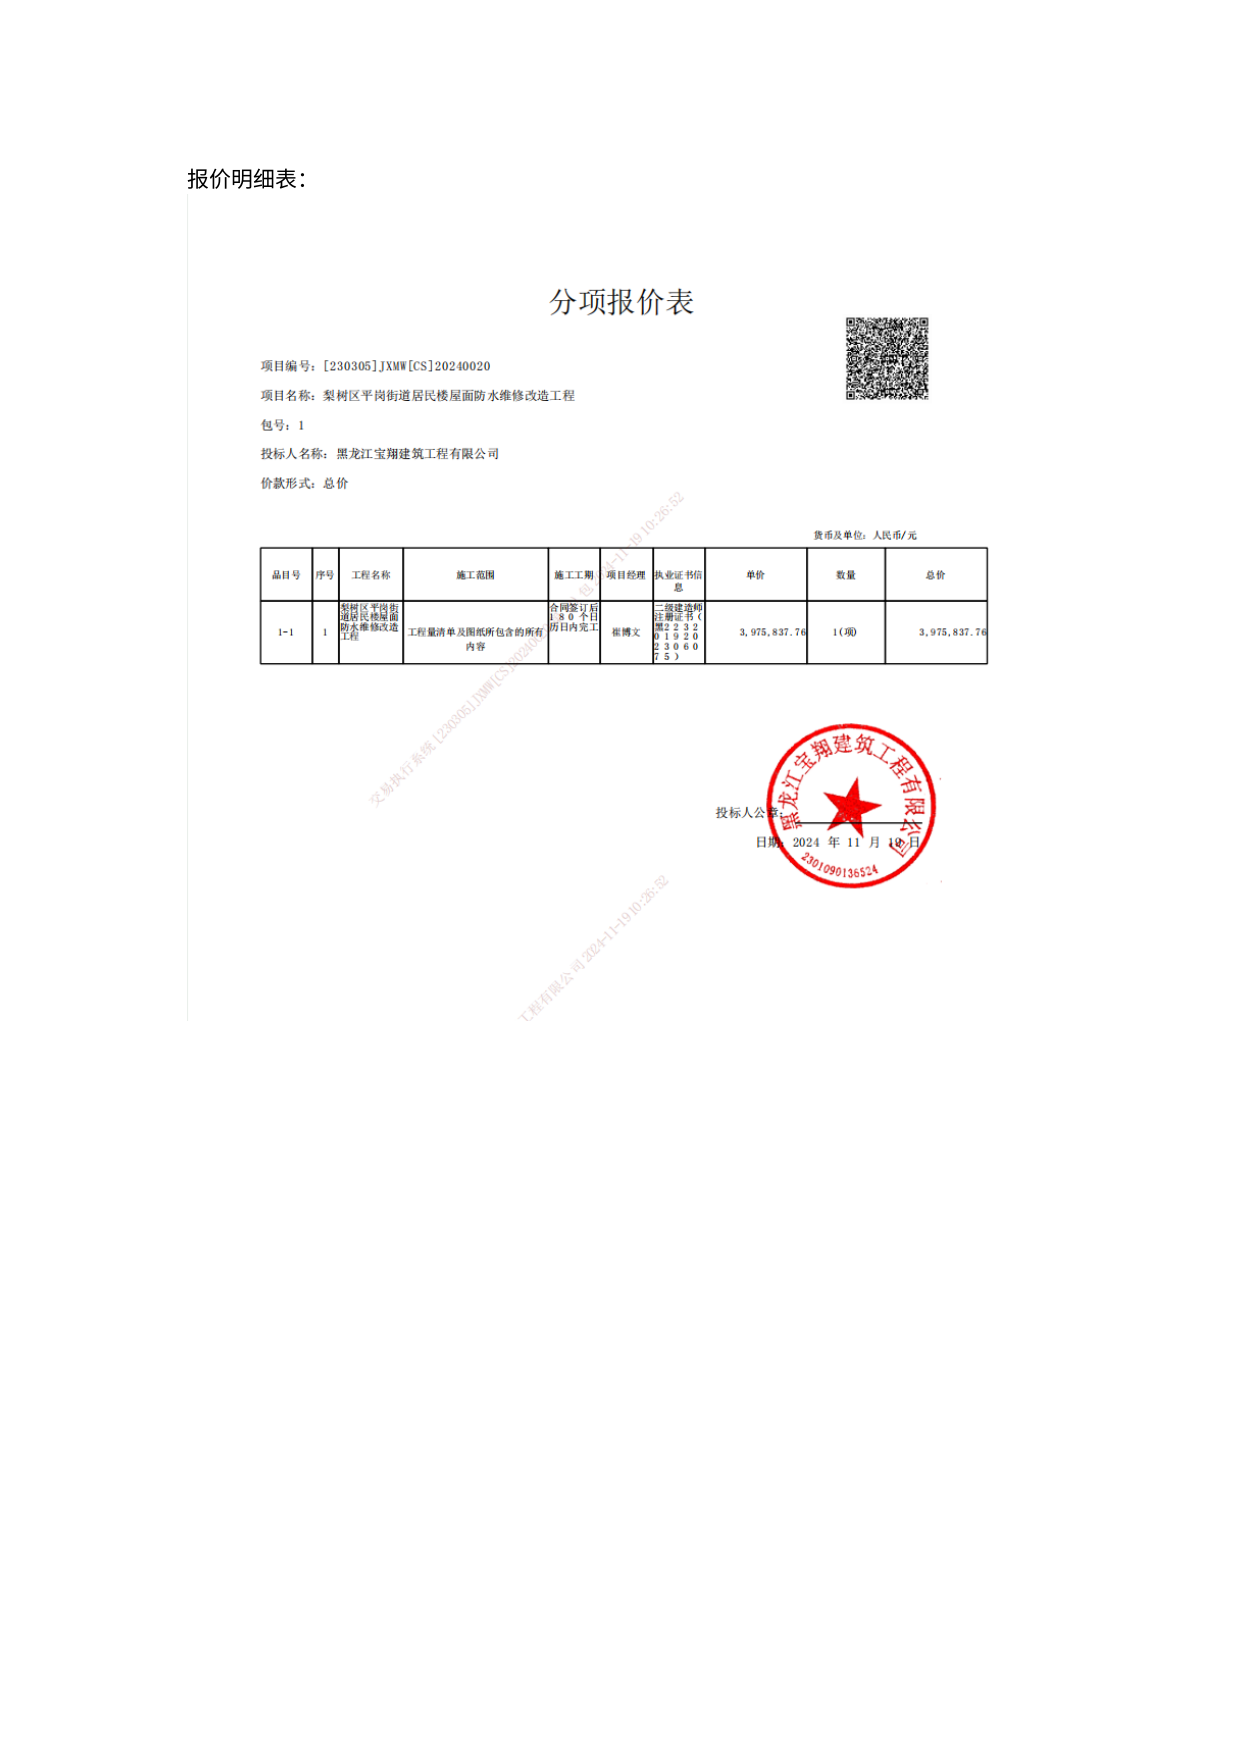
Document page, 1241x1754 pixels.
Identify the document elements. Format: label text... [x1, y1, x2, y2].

text 报价明细表： [187, 162, 1053, 194]
picture [187, 194, 1053, 1021]
